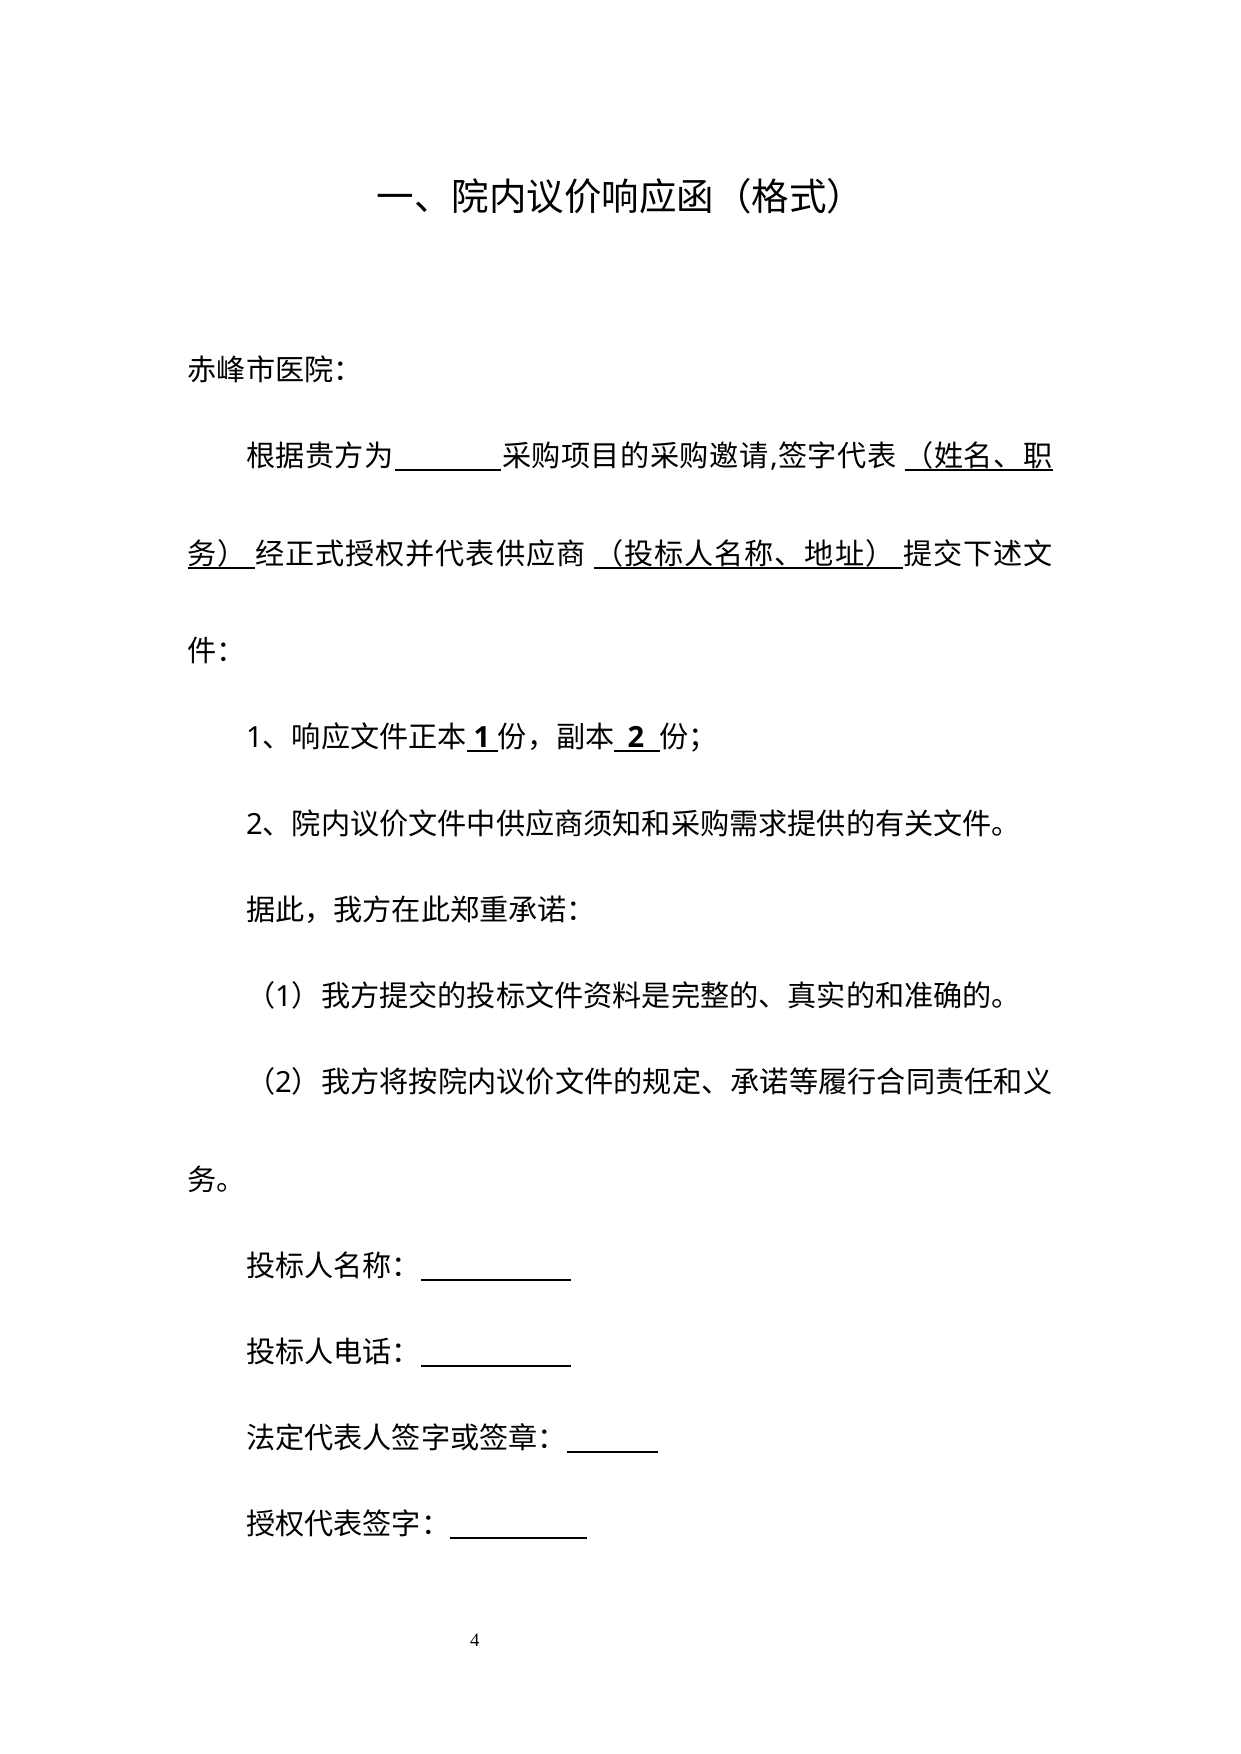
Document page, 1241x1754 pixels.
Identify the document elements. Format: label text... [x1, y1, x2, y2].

text 据此，我方在此郑重承诺： [187, 875, 1053, 940]
text 根据贵方为 采购项目的采购邀请,签字代表 （姓名、职务） 经正式授权并代表供应商 （投标人名称、地址） 提交下述文件： [187, 422, 1053, 682]
list 院内议价文件中供应商须知和采购需求提供的有关文件。 [187, 789, 1053, 854]
text 投标人电话： [187, 1317, 1053, 1382]
text 法定代表人签字或签章： [187, 1403, 1053, 1468]
list 响应文件正本 1 份，副本 2 份； [187, 703, 1053, 768]
list 我方将按院内议价文件的规定、承诺等履行合同责任和义务。 [187, 1047, 1053, 1210]
text 赤峰市医院： [187, 336, 1053, 401]
text 投标人名称： [187, 1231, 1053, 1296]
list 我方提交的投标文件资料是完整的、真实的和准确的。 [187, 961, 1053, 1026]
text 一、院内议价响应函（格式） [187, 162, 1053, 227]
text 授权代表签字： [187, 1489, 1053, 1554]
